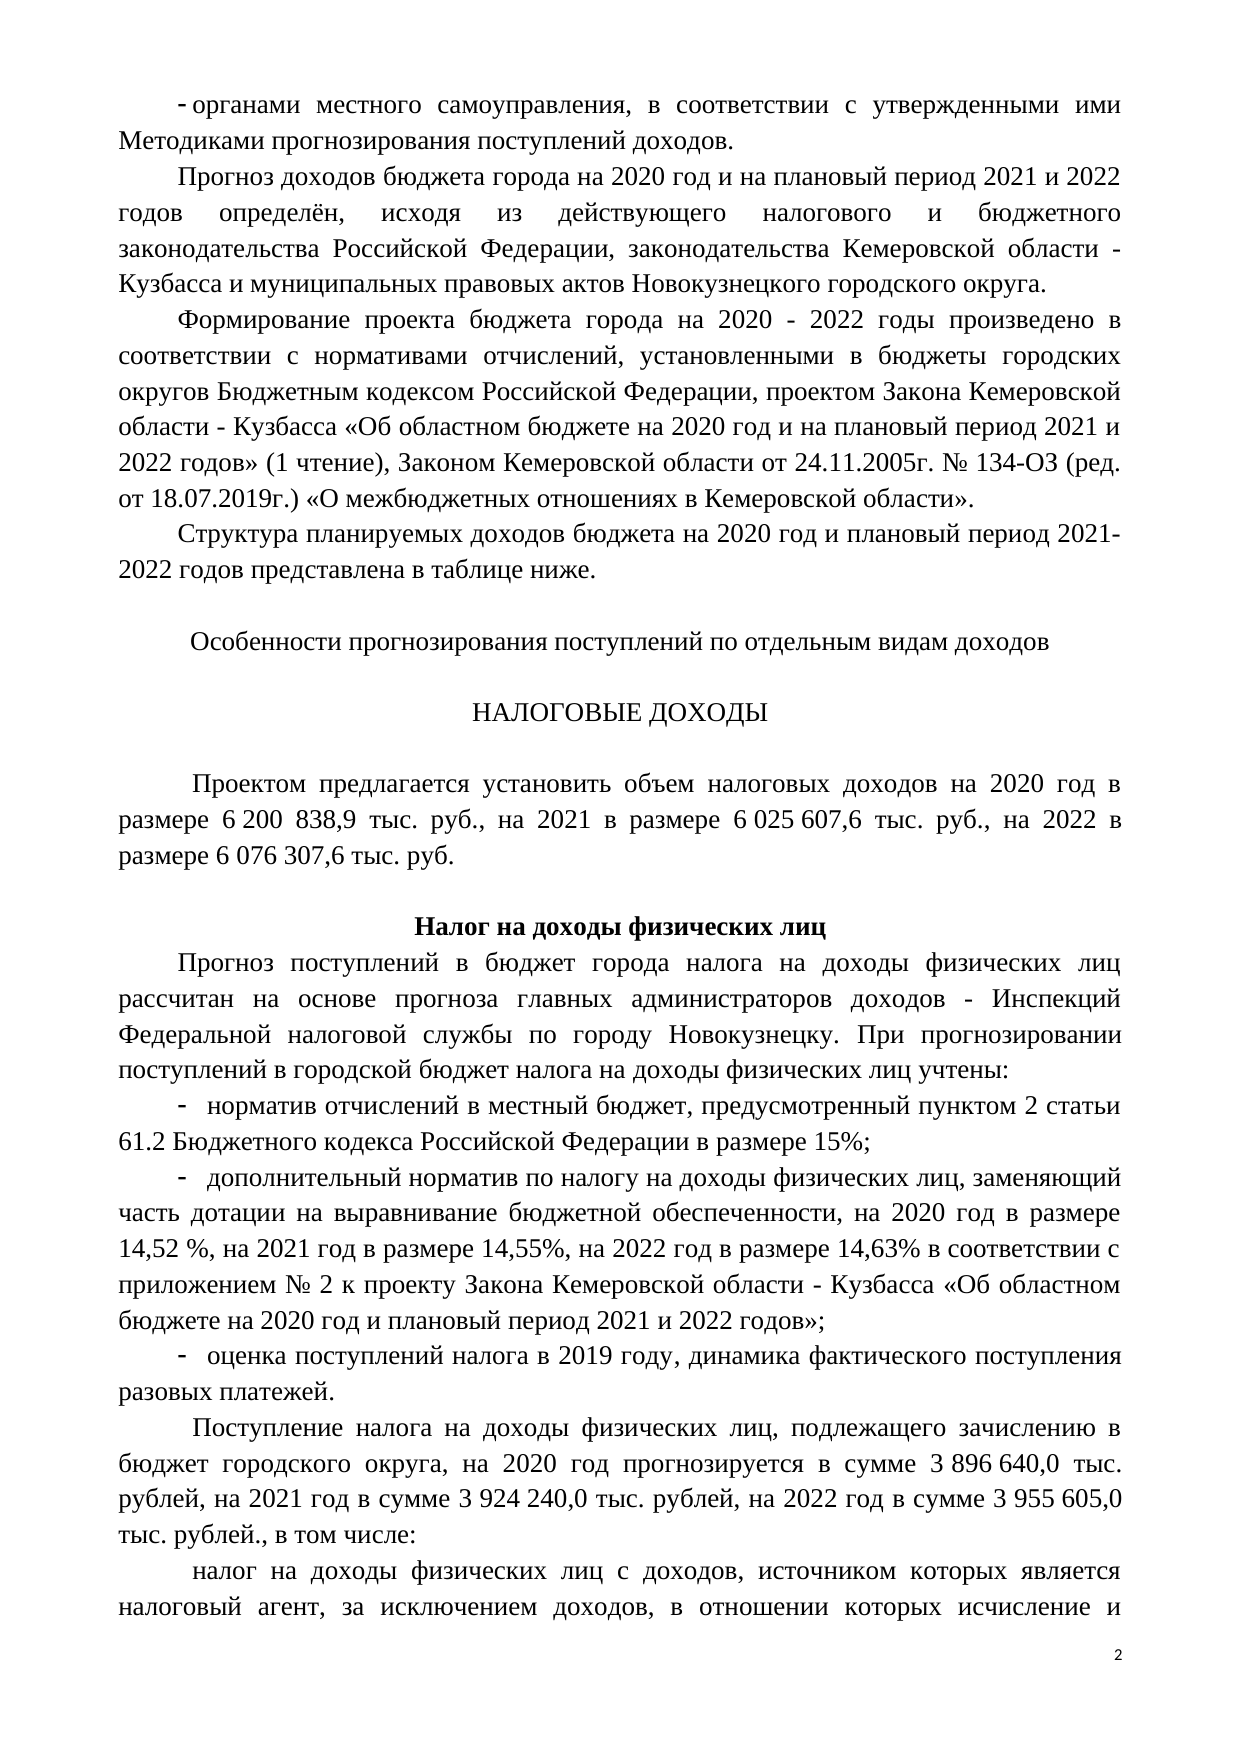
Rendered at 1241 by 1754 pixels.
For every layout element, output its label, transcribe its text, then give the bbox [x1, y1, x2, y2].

list дополнительный норматив по налогу на доходы физических лиц, заменяющий часть дотации на выравнивание бюджетной обеспеченности, на 2020 год в размере 14,52 %, на 2021 год в размере 14,55%, на 2022 год в размере 14,63% в соответствии с приложением № 2 к проекту Закона Кемеровской области - Кузбасса «Об областном бюджете на 2020 год и плановый период 2021 и 2022 годов»; [118, 1161, 1122, 1335]
subtitle Налог на доходы физических лиц [118, 911, 1122, 942]
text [118, 1554, 1122, 1621]
text Структура планируемых доходов бюджета на 2020 год и плановый период 2021-2022 годов представлена в таблице ниже. [118, 517, 1122, 584]
text Формирование проекта бюджета города на 2020 - 2022 годы произведено в соответствии с нормативами отчислений, установленными в бюджеты городских округов Бюджетным кодексом Российской Федерации, проектом Закона Кемеровской области - Кузбасса «Об областном бюджете на 2020 год и на плановый период 2021 и 2022 годов» (1 чтение), Законом Кемеровской области от 24.11.2005г. № 134-ОЗ (ред. от 18.07.2019г.) «О межбюджетных отношениях в Кемеровской области». [118, 303, 1122, 513]
subtitle Особенности прогнозирования поступлений по отдельным видам доходов [118, 625, 1122, 656]
text Поступление налога на доходы физических лиц, подлежащего зачислению в бюджет городского округа, на 2020 год прогнозируется в сумме 3 896 640,0 тыс. рублей, на 2021 год в сумме 3 924 240,0 тыс. рублей, на 2022 год в сумме 3 955 605,0 тыс. рублей., в том числе: [118, 1411, 1122, 1549]
list оценка поступлений налога в 2019 году, динамика фактического поступления разовых платежей. [118, 1339, 1122, 1406]
list норматив отчислений в местный бюджет, предусмотренный пунктом 2 статьи 61.2 Бюджетного кодекса Российской Федерации в размере 15%; [118, 1089, 1122, 1156]
text Прогноз поступлений в бюджет города налога на доходы физических лиц рассчитан на основе прогноза главных администраторов доходов - Инспекций Федеральной налоговой службы по городу Новокузнецку. При прогнозировании поступлений в городской бюджет налога на доходы физических лиц учтены: [118, 946, 1122, 1084]
text НАЛОГОВЫЕ ДОХОДЫ [118, 696, 1122, 727]
list органами местного самоуправления, в соответствии с утвержденными ими Методиками прогнозирования поступлений доходов. [118, 89, 1122, 156]
text Прогноз доходов бюджета города на 2020 год и на плановый период 2021 и 2022 годов определён, исходя из действующего налогового и бюджетного законодательства Российской Федерации, законодательства Кемеровской области - Кузбасса и муниципальных правовых актов Новокузнецкого городского округа. [118, 160, 1122, 298]
text Проектом предлагается установить объем налоговых доходов на 2020 год в размере 6 200 838,9 тыс. руб., на 2021 в размере 6 025 607,6 тыс. руб., на 2022 в размере 6 076 307,6 тыс. руб. [118, 768, 1122, 870]
